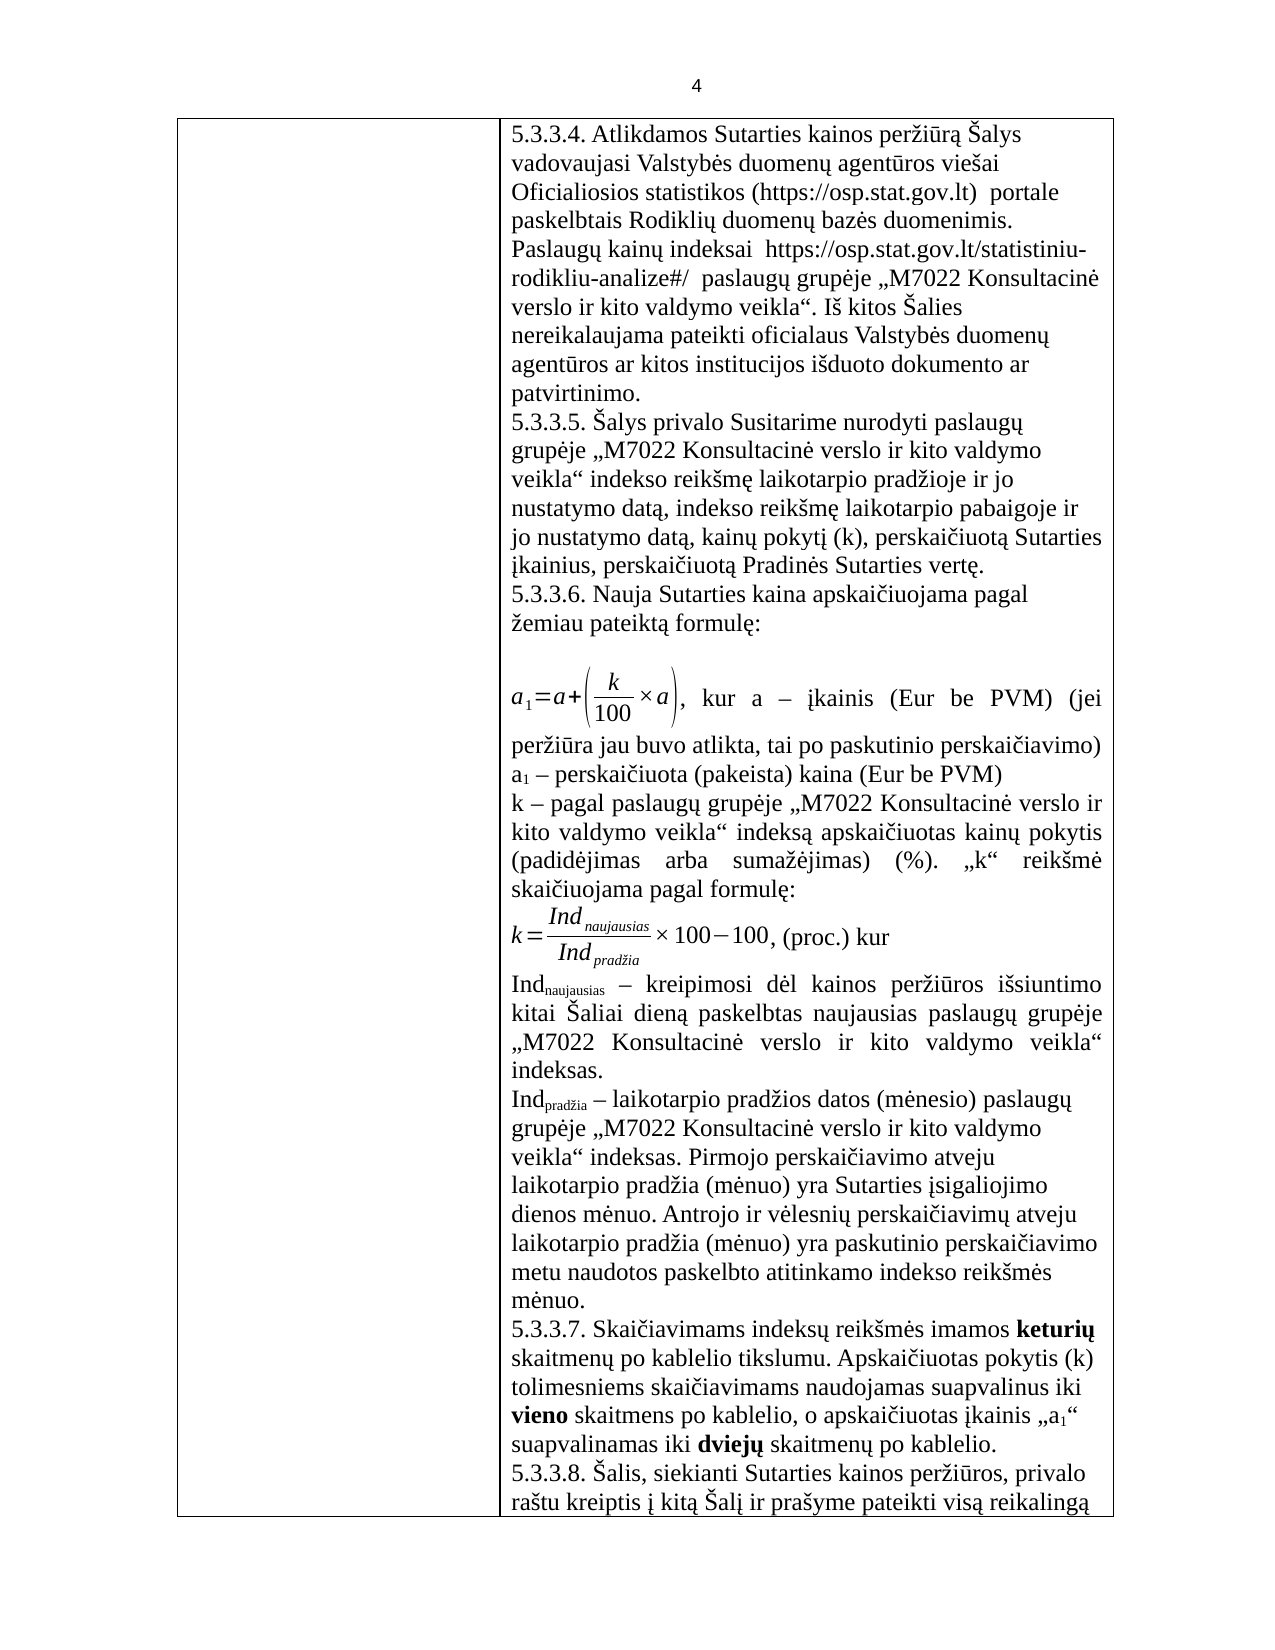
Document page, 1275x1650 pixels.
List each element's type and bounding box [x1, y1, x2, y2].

table_cell [178, 119, 499, 1516]
table_cell [501, 119, 1113, 1516]
